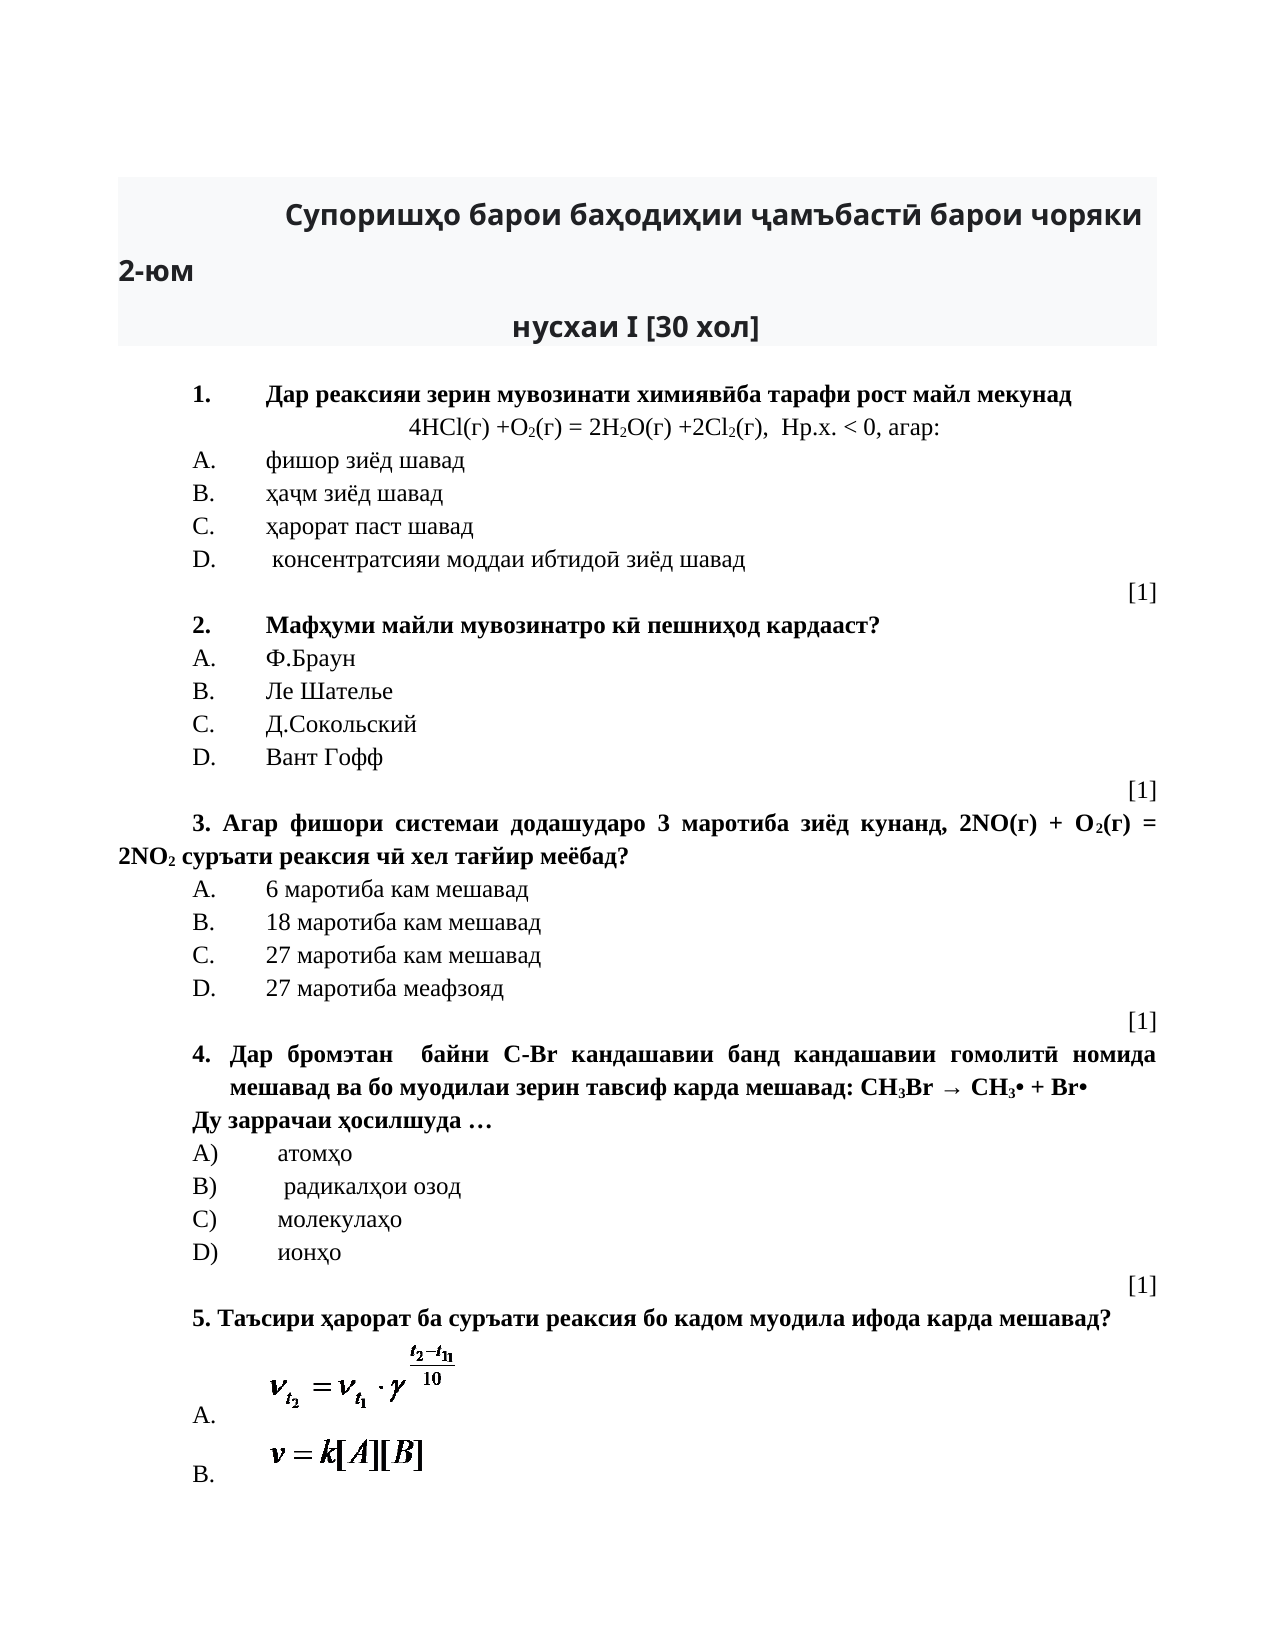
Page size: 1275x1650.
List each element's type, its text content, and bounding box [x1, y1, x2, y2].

list ҳаҷм зиёд шавад [118, 478, 1157, 507]
list атомҳо [118, 1138, 1157, 1167]
list 27 маротиба кам мешавад [118, 940, 1157, 969]
list Дар бромэтан байни C-Br кандашавии банд кандашавии гомолитӣ номида мешавад ва бо муодилаи зерин тавсиф карда мешавад: CH3Br → CH3• + Br• [192, 1039, 1157, 1101]
list ионҳо [118, 1237, 1157, 1266]
list 6 маротиба кам мешавад [118, 874, 1157, 903]
list молекулаҳо [118, 1204, 1157, 1233]
text Супоришҳо барои баҳодиҳии ҷамъбастӣ барои чоряки 2-юм [118, 177, 1157, 290]
list Дар реаксияи зерин мувозинати химиявӣба тарафи рост майл мекунад [118, 379, 1157, 408]
list [1] [118, 1006, 1157, 1035]
list Ф.Браун [118, 643, 1157, 672]
list [1] [118, 577, 1157, 606]
list радикалҳои озод [118, 1171, 1157, 1200]
list Ле Шателье [118, 676, 1157, 705]
text 5. Таъсири ҳарорат ба суръати реаксия бо кадом муодила ифода карда мешавад? [118, 1303, 1157, 1332]
list [1] [118, 775, 1157, 804]
list фишор зиёд шавад [118, 445, 1157, 474]
list 18 маротиба кам мешавад [118, 907, 1157, 936]
text нусхаи I [30 хол] [118, 290, 1157, 346]
list консентратсияи моддаи ибтидоӣ зиёд шавад [118, 544, 1157, 573]
list ҳарорат паст шавад [118, 511, 1157, 540]
text Ду заррачаи ҳосилшуда … [118, 1105, 1157, 1134]
list Мафҳуми майли мувозинатро кӣ пешниҳод кардааст? [118, 610, 1157, 639]
picture [265, 1432, 452, 1483]
list 27 маротиба меафзояд [118, 973, 1157, 1002]
list Вант Гофф [118, 742, 1157, 771]
list Д.Сокольский [118, 709, 1157, 738]
picture [265, 1336, 489, 1424]
list [1] [118, 1271, 1157, 1299]
text 4НСl(г) +O2(г) = 2H2O(г) +2Cl2(г), Нр.х. < 0, агар: [118, 412, 1157, 441]
list 3. Агар фишори системаи додашударо 3 маротиба зиёд кунанд, 2NO(г) + О2(г) = 2NO2 суръати реаксия чӣ хел тағйир меёбад? [118, 808, 1157, 870]
